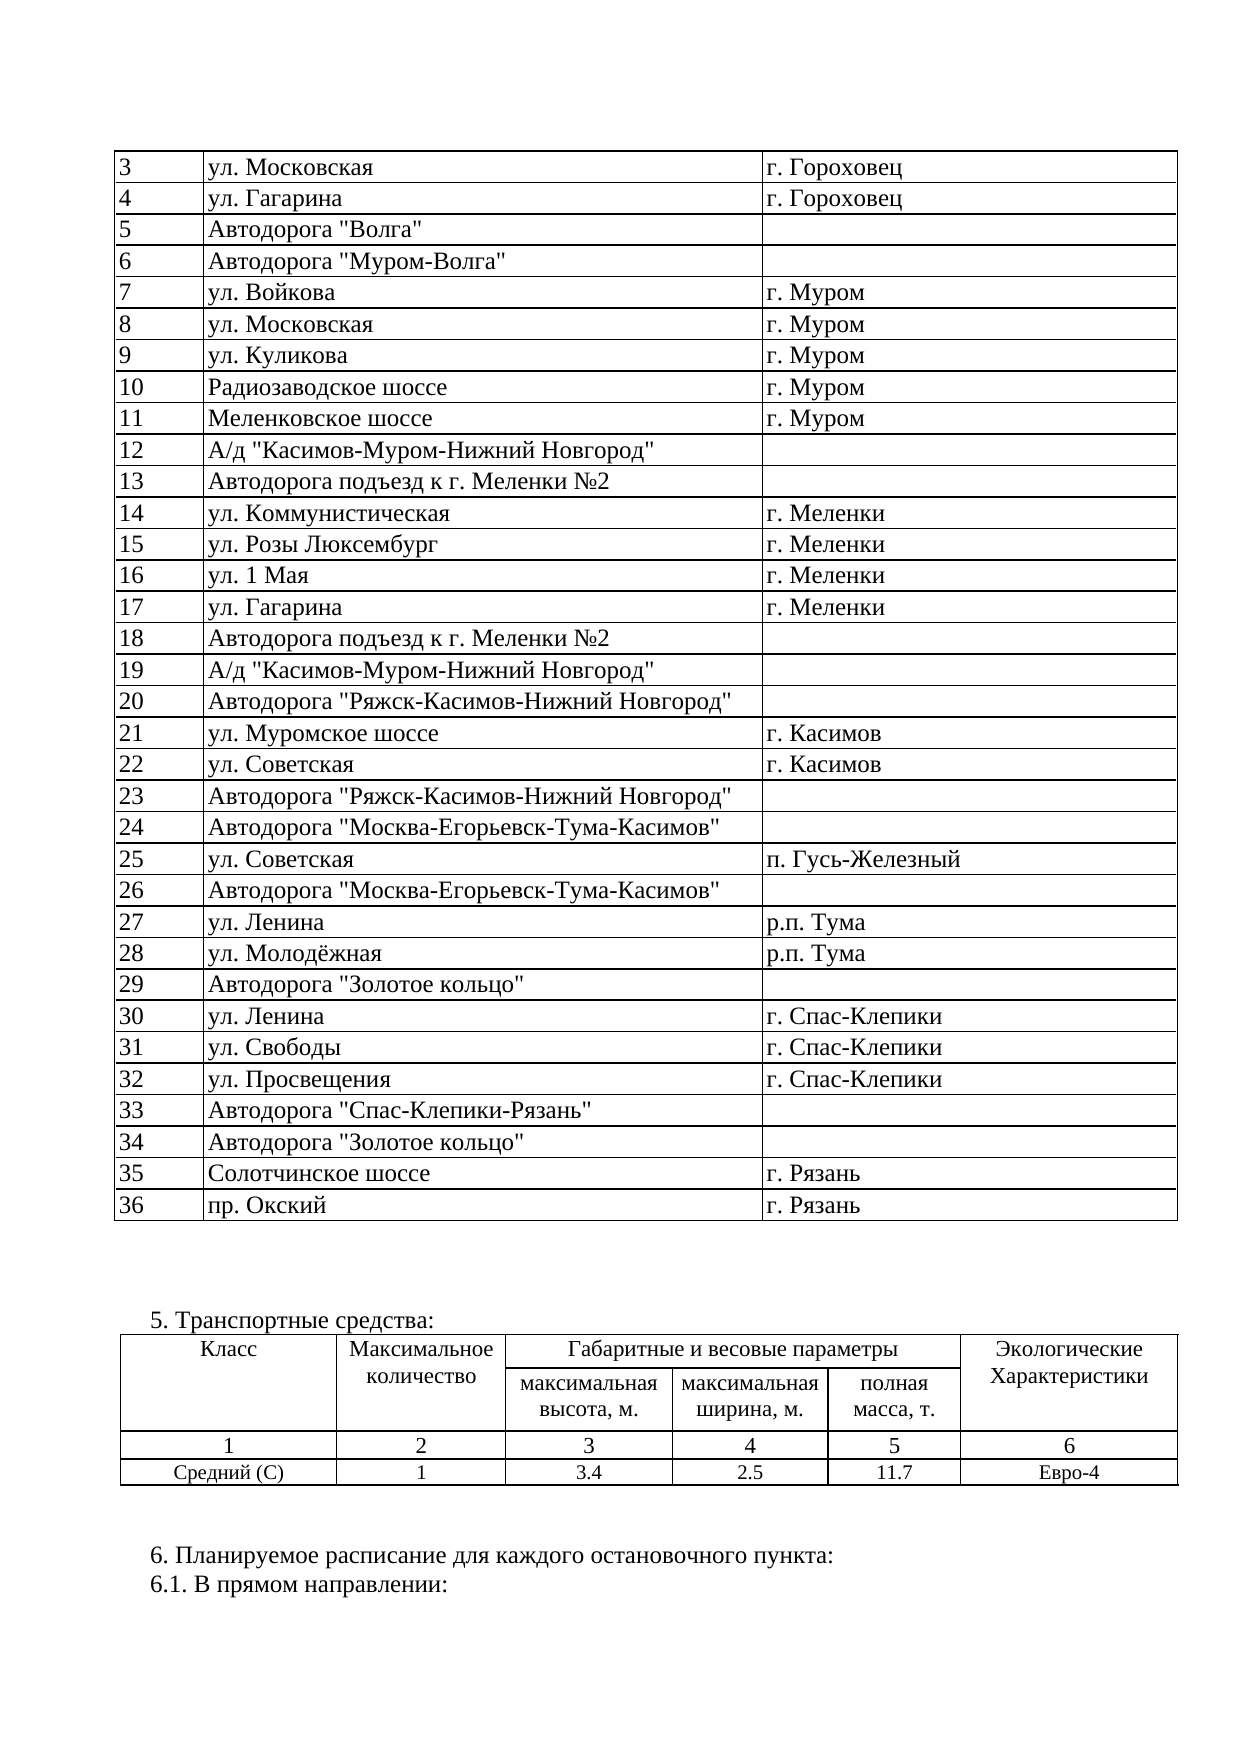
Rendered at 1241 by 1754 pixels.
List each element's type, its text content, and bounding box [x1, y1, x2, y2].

table_cell Средний (С) [121, 1460, 336, 1484]
table_cell полная масса, т. [829, 1369, 960, 1430]
table_cell Автодорога "Москва-Егорьевск-Тума-Касимов" [204, 812, 762, 842]
table_cell 22 [115, 749, 203, 779]
table_cell Автодорога "Москва-Егорьевск-Тума-Касимов" [204, 875, 762, 905]
table_cell ул. Советская [204, 749, 762, 779]
table_cell ул. Муромское шоссе [204, 718, 762, 748]
table_cell 28 [115, 938, 203, 968]
table_cell Автодорога "Муром-Волга" [204, 246, 762, 276]
table_cell [763, 622, 1177, 653]
table_cell г. Рязань [763, 1157, 1177, 1188]
table_cell 36 [115, 1189, 203, 1219]
table_cell [763, 968, 1177, 999]
table_cell максимальная ширина, м. [673, 1369, 827, 1430]
table_cell ул. Советская [204, 844, 762, 873]
table_cell максимальная высота, м. [506, 1369, 672, 1430]
table_cell 6 [115, 245, 203, 276]
table_cell 32 [115, 1063, 203, 1094]
table_cell 11 [115, 403, 203, 433]
table_cell 13 [115, 466, 203, 496]
table_header Экологические Характеристики [961, 1335, 1177, 1430]
table_header Максимальное количество [337, 1335, 505, 1430]
table_cell 4 [115, 183, 203, 213]
table_cell [763, 779, 1177, 811]
table_header Габаритные и весовые параметры [506, 1335, 960, 1367]
table_cell Автодорога "Ряжск-Касимов-Нижний Новгород" [204, 781, 762, 811]
table_header Класс [121, 1335, 336, 1430]
table_cell г. Муром [763, 370, 1177, 402]
table_cell [763, 1094, 1177, 1125]
table_cell ул. 1 Мая [204, 561, 762, 590]
table_cell ул. Гагарина [204, 592, 762, 622]
table_cell г. Гороховец [763, 181, 1177, 213]
table_cell Автодорога подъезд к г. Меленки №2 [204, 466, 762, 496]
table_cell ул. Коммунистическая [204, 498, 762, 527]
table_cell р.п. Тума [763, 905, 1177, 936]
table_cell 23 [115, 780, 203, 811]
table_cell 16 [115, 560, 203, 590]
table_cell Радиозаводское шоссе [204, 372, 762, 402]
table_cell г. Спас-Клепики [763, 1062, 1177, 1094]
table_cell 25 [115, 843, 203, 873]
table_cell 3.4 [506, 1460, 672, 1484]
table_cell 17 [115, 591, 203, 622]
table_cell 24 [115, 812, 203, 842]
table_cell [763, 811, 1177, 842]
table_cell г. Муром [763, 307, 1177, 339]
table_cell пр. Окский [204, 1190, 762, 1219]
table_cell 6 [961, 1432, 1177, 1458]
table_cell 5 [115, 214, 203, 244]
table_cell г. Рязань [763, 1188, 1177, 1219]
table_cell [763, 653, 1177, 685]
table_cell 15 [115, 529, 203, 559]
table_cell 19 [115, 654, 203, 685]
table_cell Автодорога подъезд к г. Меленки №2 [204, 623, 762, 653]
table_cell [763, 244, 1177, 276]
table_cell г. Спас-Клепики [763, 999, 1177, 1031]
table_cell 26 [115, 875, 203, 905]
table_cell 3 [506, 1432, 672, 1458]
table_cell 34 [115, 1126, 203, 1157]
table_cell [763, 1125, 1177, 1157]
table_cell 5 [829, 1432, 960, 1458]
table_cell 4 [673, 1432, 827, 1458]
table_cell ул. Молодёжная [204, 938, 762, 968]
table_cell 35 [115, 1158, 203, 1188]
table_cell 1 [121, 1432, 336, 1458]
table_cell г. Спас-Клепики [763, 1031, 1177, 1062]
table_cell 14 [115, 497, 203, 527]
text 6.1. В прямом направлении: [150, 1569, 1090, 1598]
table_cell 31 [115, 1032, 203, 1062]
table_cell 12 [115, 434, 203, 464]
table_cell Евро-4 [961, 1460, 1177, 1484]
table_cell п. Гусь-Железный [763, 842, 1177, 873]
table_cell [763, 433, 1177, 464]
table_cell г. Касимов [763, 716, 1177, 748]
table_cell г. Муром [763, 339, 1177, 370]
table_cell А/д "Касимов-Муром-Нижний Новгород" [204, 435, 762, 464]
table_cell Автодорога "Ряжск-Касимов-Нижний Новгород" [204, 686, 762, 716]
table_cell р.п. Тума [763, 936, 1177, 968]
table_cell Автодорога "Золотое кольцо" [204, 1127, 762, 1157]
table_cell 7 [115, 277, 203, 307]
table_cell [763, 685, 1177, 716]
table_cell ул. Войкова [204, 277, 762, 307]
table_cell ул. Куликова [204, 340, 762, 370]
table_cell 11.7 [829, 1460, 960, 1484]
text 6. Планируемое расписание для каждого остановочного пункта: [150, 1541, 1090, 1569]
table_cell 3 [115, 152, 203, 181]
table_cell г. Гороховец [763, 152, 1177, 181]
table_cell 1 [337, 1460, 505, 1484]
table_cell г. Меленки [763, 590, 1177, 622]
table_cell ул. Московская [204, 152, 762, 181]
table_cell Меленковское шоссе [204, 403, 762, 433]
table_cell г. Касимов [763, 748, 1177, 779]
table_cell ул. Ленина [204, 907, 762, 936]
table_cell 9 [115, 340, 203, 370]
table_cell 33 [115, 1095, 203, 1125]
table_cell ул. Ленина [204, 1001, 762, 1031]
table_cell 10 [115, 371, 203, 402]
table_cell Автодорога "Волга" [204, 215, 762, 244]
table_cell ул. Московская [204, 309, 762, 339]
table_cell [763, 465, 1177, 496]
table_cell 30 [115, 1000, 203, 1031]
table_cell 21 [115, 717, 203, 748]
table_cell г. Меленки [763, 496, 1177, 527]
table_cell ул. Гагарина [204, 183, 762, 213]
table_cell ул. Розы Люксембург [204, 529, 762, 559]
table_cell 20 [115, 686, 203, 716]
table_cell г. Меленки [763, 528, 1177, 559]
table_cell г. Муром [763, 402, 1177, 433]
table_cell А/д "Касимов-Муром-Нижний Новгород" [204, 655, 762, 685]
table_cell Автодорога "Золотое кольцо" [204, 970, 762, 999]
table_cell ул. Свободы [204, 1032, 762, 1062]
table_cell 18 [115, 623, 203, 653]
table_cell 8 [115, 308, 203, 339]
table_cell г. Меленки [763, 559, 1177, 590]
table_cell 27 [115, 906, 203, 936]
table_cell г. Муром [763, 276, 1177, 307]
table_cell 2.5 [673, 1460, 827, 1484]
table_cell ул. Просвещения [204, 1064, 762, 1094]
table_cell 29 [115, 969, 203, 999]
table_cell Автодорога "Спас-Клепики-Рязань" [204, 1095, 762, 1125]
table_cell Солотчинское шоссе [204, 1158, 762, 1188]
text 5. Транспортные средства: [150, 1305, 1090, 1334]
table_cell [763, 874, 1177, 905]
table_cell 2 [337, 1432, 505, 1458]
table_cell [763, 213, 1177, 244]
